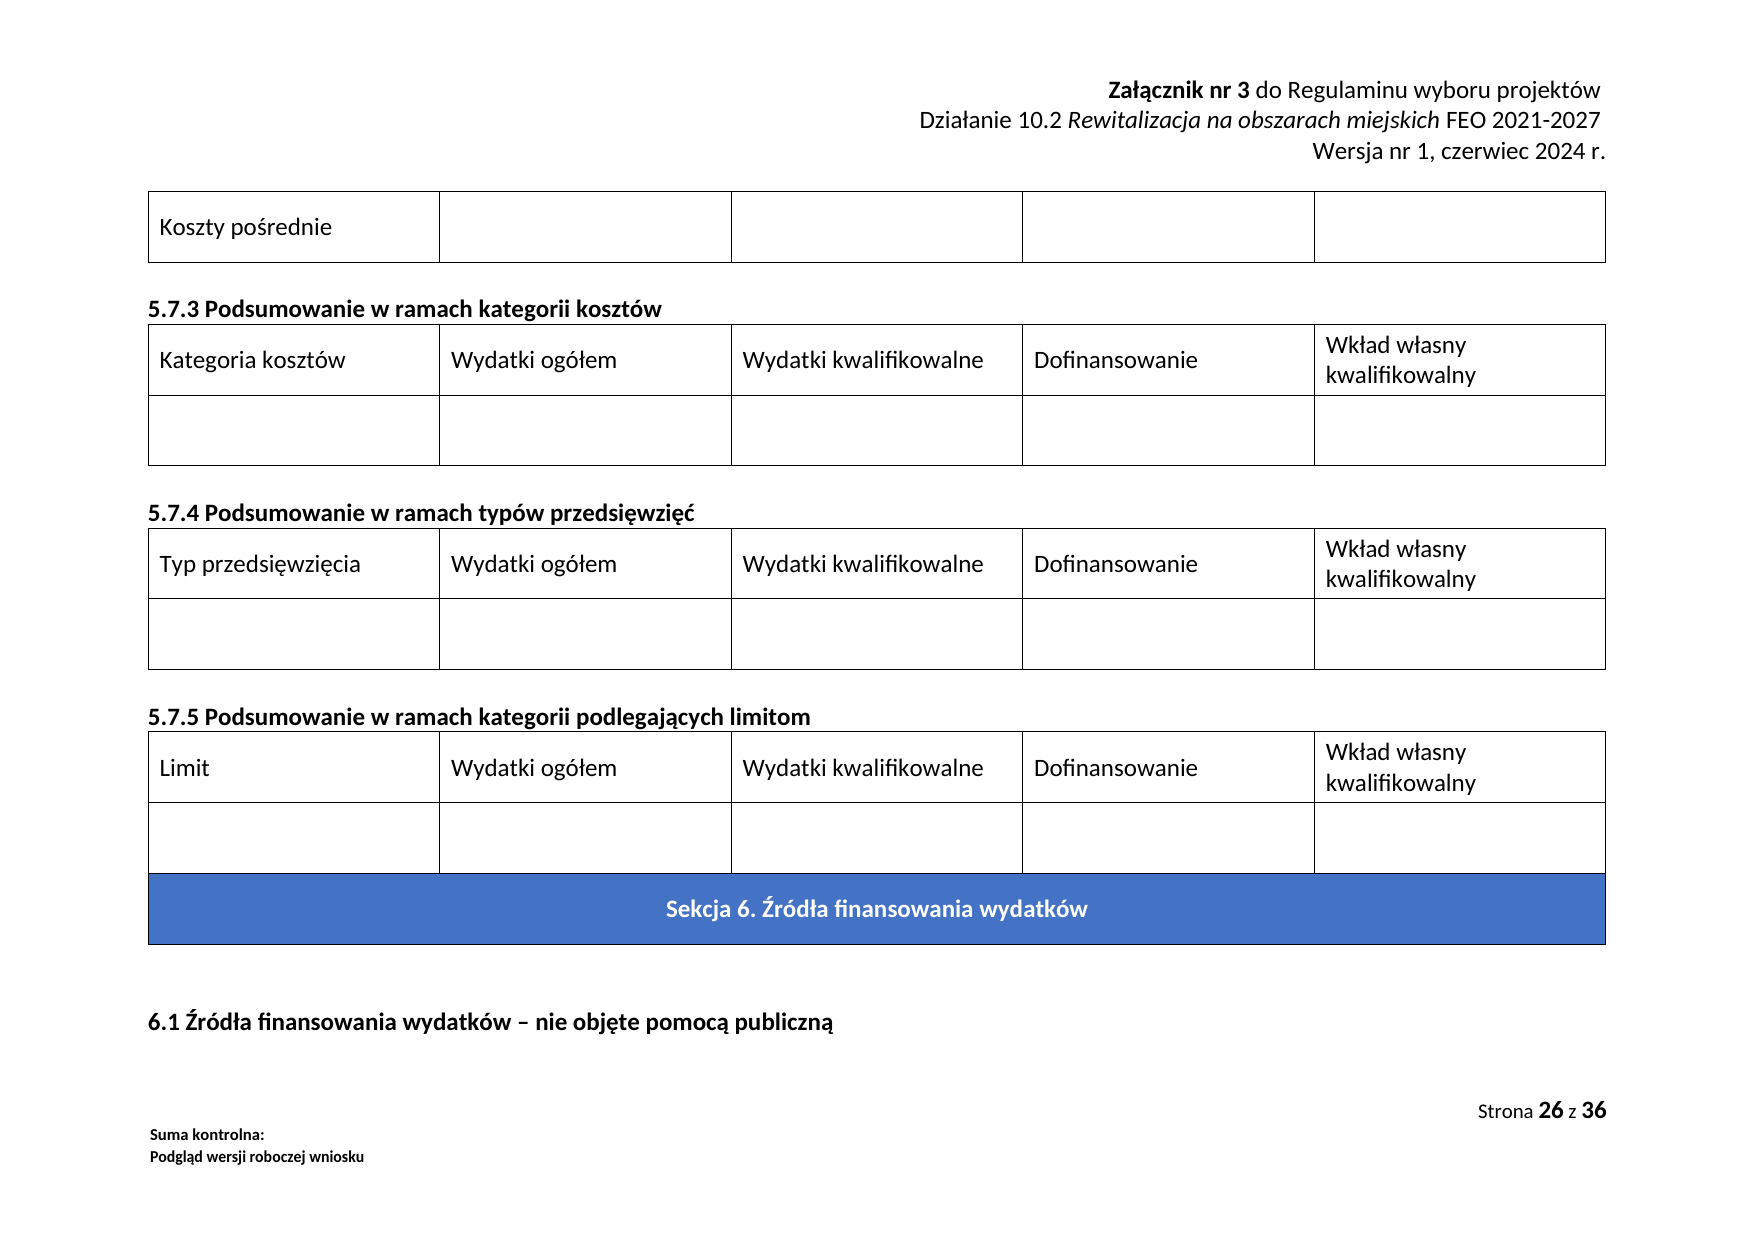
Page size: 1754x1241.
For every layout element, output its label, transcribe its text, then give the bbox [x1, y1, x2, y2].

table_cell Koszty pośrednie [149, 192, 439, 262]
table_header Wkład własny kwalifikowalny [1315, 325, 1605, 394]
table_cell [732, 599, 1022, 669]
table_header Kategoria kosztów [149, 325, 439, 394]
table_cell [732, 192, 1022, 262]
table_cell [440, 803, 731, 873]
table_header Typ przedsięwzięcia [149, 529, 439, 598]
table_header Wydatki ogółem [440, 325, 731, 394]
text 5.7.4 Podsumowanie w ramach typów przedsięwzięć [148, 497, 1606, 527]
table_header Wydatki kwalifikowalne [732, 529, 1022, 598]
table_header Wkład własny kwalifikowalny [1315, 529, 1605, 598]
table_cell [149, 396, 439, 465]
table_cell [440, 192, 731, 262]
table_cell [1315, 396, 1605, 465]
table_cell [732, 396, 1022, 465]
table_header Dofinansowanie [1023, 325, 1314, 394]
table_header Wydatki kwalifikowalne [732, 325, 1022, 394]
table_cell [440, 396, 731, 465]
table_cell [440, 599, 731, 669]
table_header Wydatki ogółem [440, 529, 731, 598]
table_cell [1315, 599, 1605, 669]
table_cell Sekcja 6. Źródła finansowania wydatków [149, 874, 1605, 944]
table_cell [1315, 803, 1605, 873]
text 5.7.3 Podsumowanie w ramach kategorii kosztów [148, 293, 1606, 324]
table_header Limit [149, 732, 439, 802]
table_header Dofinansowanie [1023, 732, 1314, 802]
table_header Wydatki kwalifikowalne [732, 732, 1022, 802]
table_cell [1315, 192, 1605, 262]
table_cell [1023, 192, 1314, 262]
table_cell [1023, 599, 1314, 669]
text 6.1 Źródła finansowania wydatków – nie objęte pomocą publiczną [148, 1006, 1606, 1036]
table_header Dofinansowanie [1023, 529, 1314, 598]
table_header Wydatki ogółem [440, 732, 731, 802]
table_cell [732, 803, 1022, 873]
table_cell [1023, 803, 1314, 873]
table_cell [1023, 396, 1314, 465]
table_cell [149, 803, 439, 873]
table_cell [149, 599, 439, 669]
table_header Wkład własny kwalifikowalny [1315, 732, 1605, 802]
text 5.7.5 Podsumowanie w ramach kategorii podlegających limitom [148, 701, 1606, 731]
